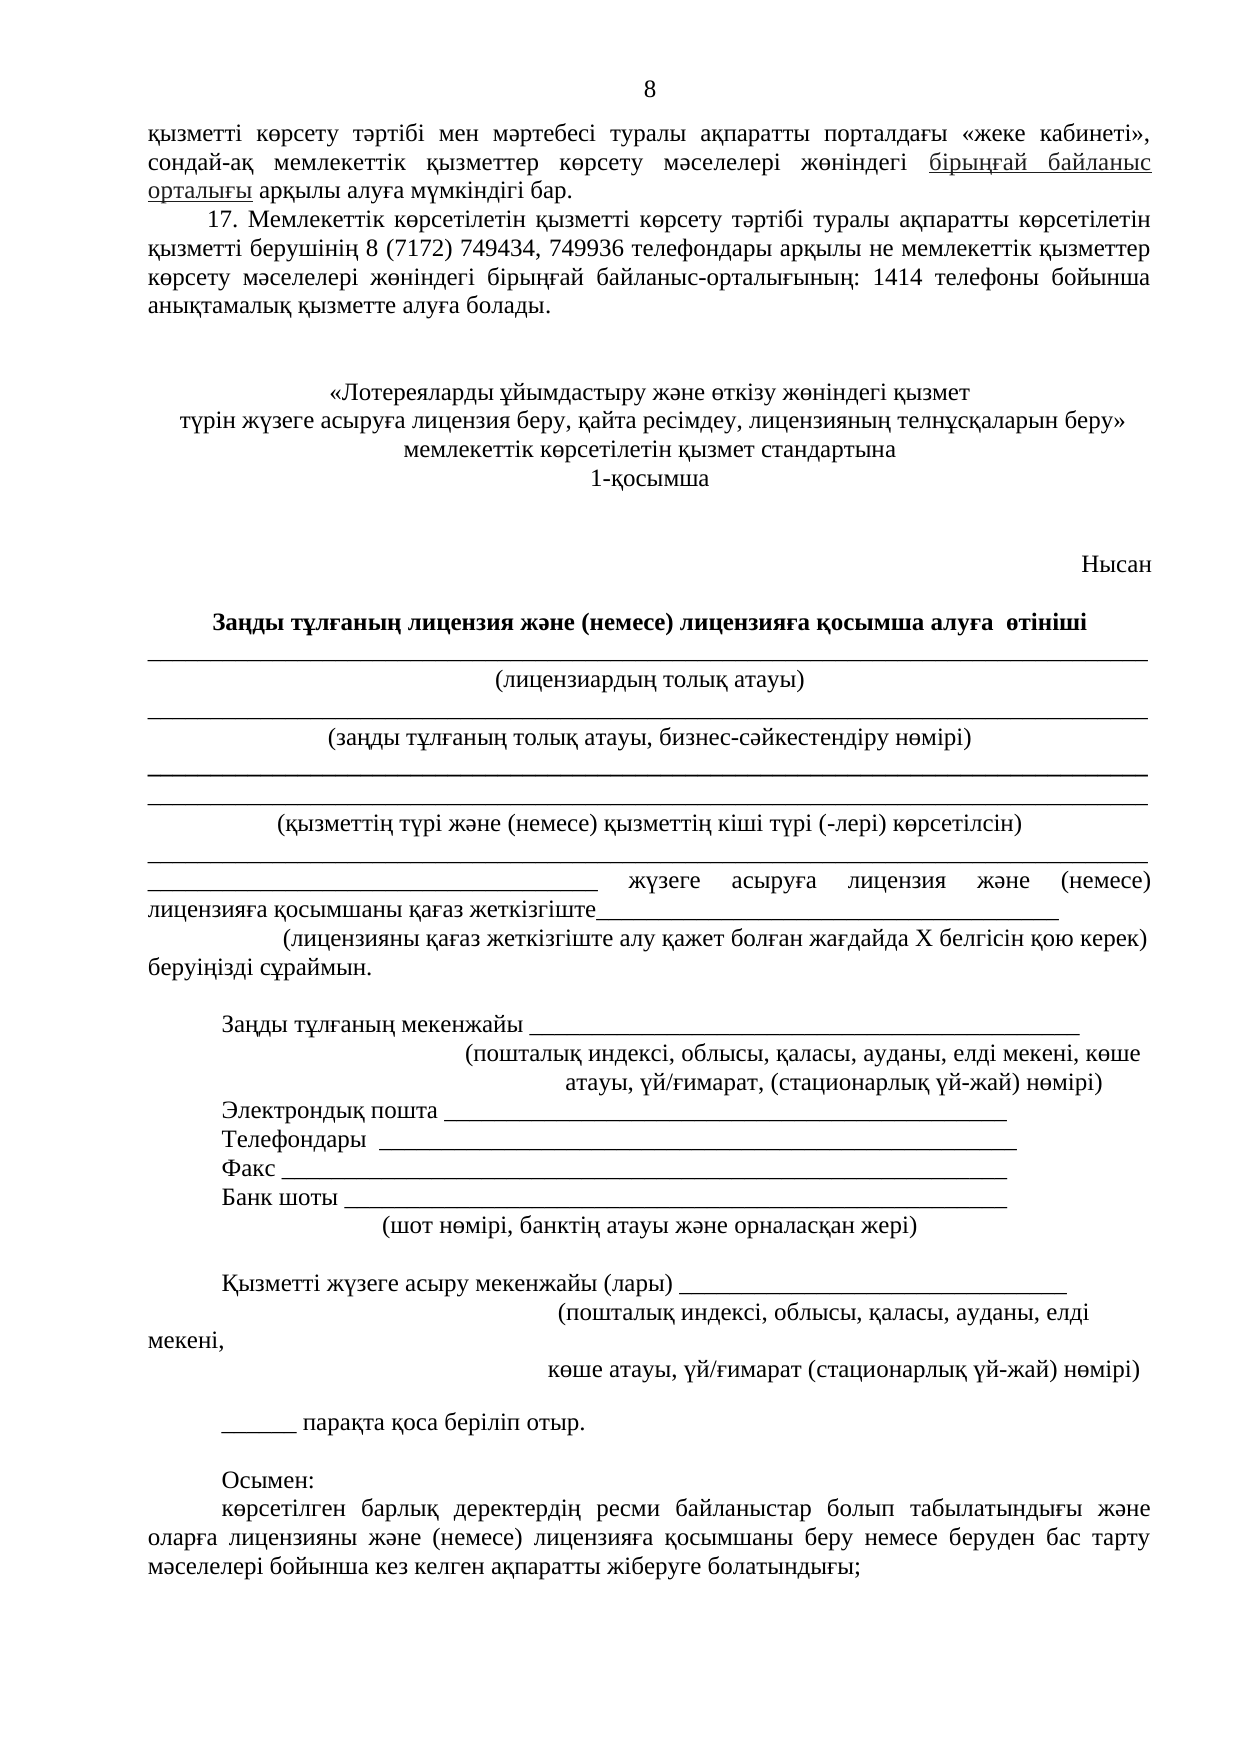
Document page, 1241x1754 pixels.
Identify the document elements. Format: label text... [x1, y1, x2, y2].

text 17. Мемлекеттік көрсетілетін қызметті көрсету тәртібі туралы ақпаратты көрсетілетін қызметті берушінің 8 (7172) 749434, 749936 телефондары арқылы не мемлекеттік қызметтер көрсету мәселелері жөніндегі бірыңғай байланыс-орталығының: 1414 телефоны бойынша анықтамалық қызметте алуға болады. [148, 204, 1152, 319]
text (шот нөмірі, банктiң атауы және орналасқан жерi) [148, 1211, 1152, 1239]
text Заңды тұлғаның лицензия және (немесе) лицензияға қосымша алуға өтініші [148, 607, 1152, 636]
text көше атауы, үй/ғимарат (стационарлық үй-жай) нөмірі) [148, 1354, 1152, 1383]
text (қызметтiң түрi және (немесе) қызметтің кіші түрі (-лері) көрсетiлсiн) [148, 808, 1152, 837]
text ________________________________________________________________________________ [148, 636, 1152, 664]
text (лицензияны қағаз жеткізгіште алу қажет болған жағдайда Х белгісін қою керек) [148, 923, 1152, 952]
text ____________________________________ жүзеге асыруға лицензия және (немесе) лицензияға қосымшаны қағаз жеткізгіште_____________________________________ [148, 866, 1152, 923]
text 1-қосымша [148, 463, 1152, 492]
text ________________________________________________________________________________ [148, 693, 1152, 722]
text (заңды тұлғаның толық атауы, бизнес-сәйкестендіру нөмірі) [148, 722, 1152, 751]
text «Лотереяларды ұйымдастыру және өткізу жөніндегі қызмет [148, 377, 1152, 406]
text (пошталық индексi, облысы, қаласы, ауданы, елді мекені, көше [148, 1038, 1152, 1067]
text көрсетілген барлық деректердің ресми байланыстар болып табылатындығы және оларға лицензияны және (немесе) лицензияға қосымшаны беру немесе беруден бас тарту мәселелері бойынша кез келген ақпаратты жіберуге болатындығы; [148, 1493, 1152, 1580]
text Нысан [148, 549, 1152, 578]
text Осымен: [148, 1465, 1152, 1493]
text Факс __________________________________________________________ [148, 1153, 1152, 1182]
text ________________________________________________________________________________ [148, 779, 1152, 808]
text ________________________________________________________________________________ [148, 751, 1152, 779]
text беруiңiздi сұраймын. [148, 952, 1152, 981]
text Банк шоты _____________________________________________________ [148, 1182, 1152, 1211]
text (лицензиардың толық атауы) [148, 664, 1152, 693]
text Заңды тұлғаның мекенжайы ____________________________________________ [148, 1009, 1152, 1038]
text ________________________________________________________________________________ [148, 837, 1152, 866]
text атауы, үй/ғимарат, (стационарлық үй-жай) нөмірі) [148, 1067, 1152, 1096]
text Телефондары ___________________________________________________ [148, 1124, 1152, 1153]
text (пошталық индексі, облысы, қаласы, ауданы, елді мекені, [148, 1297, 1152, 1354]
text Электрондық пошта _____________________________________________ [148, 1096, 1152, 1124]
text ______ парақта қоса беріліп отыр. [148, 1407, 1152, 1436]
text түрін жүзеге асыруға лицензия беру, қайта ресімдеу, лицензияның телнұсқаларын беру» мемлекеттік көрсетілетін қызмет стандартына [148, 406, 1152, 463]
text Қызметті жүзеге асыру мекенжайы (лары) _______________________________ [148, 1268, 1152, 1297]
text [148, 118, 1152, 204]
